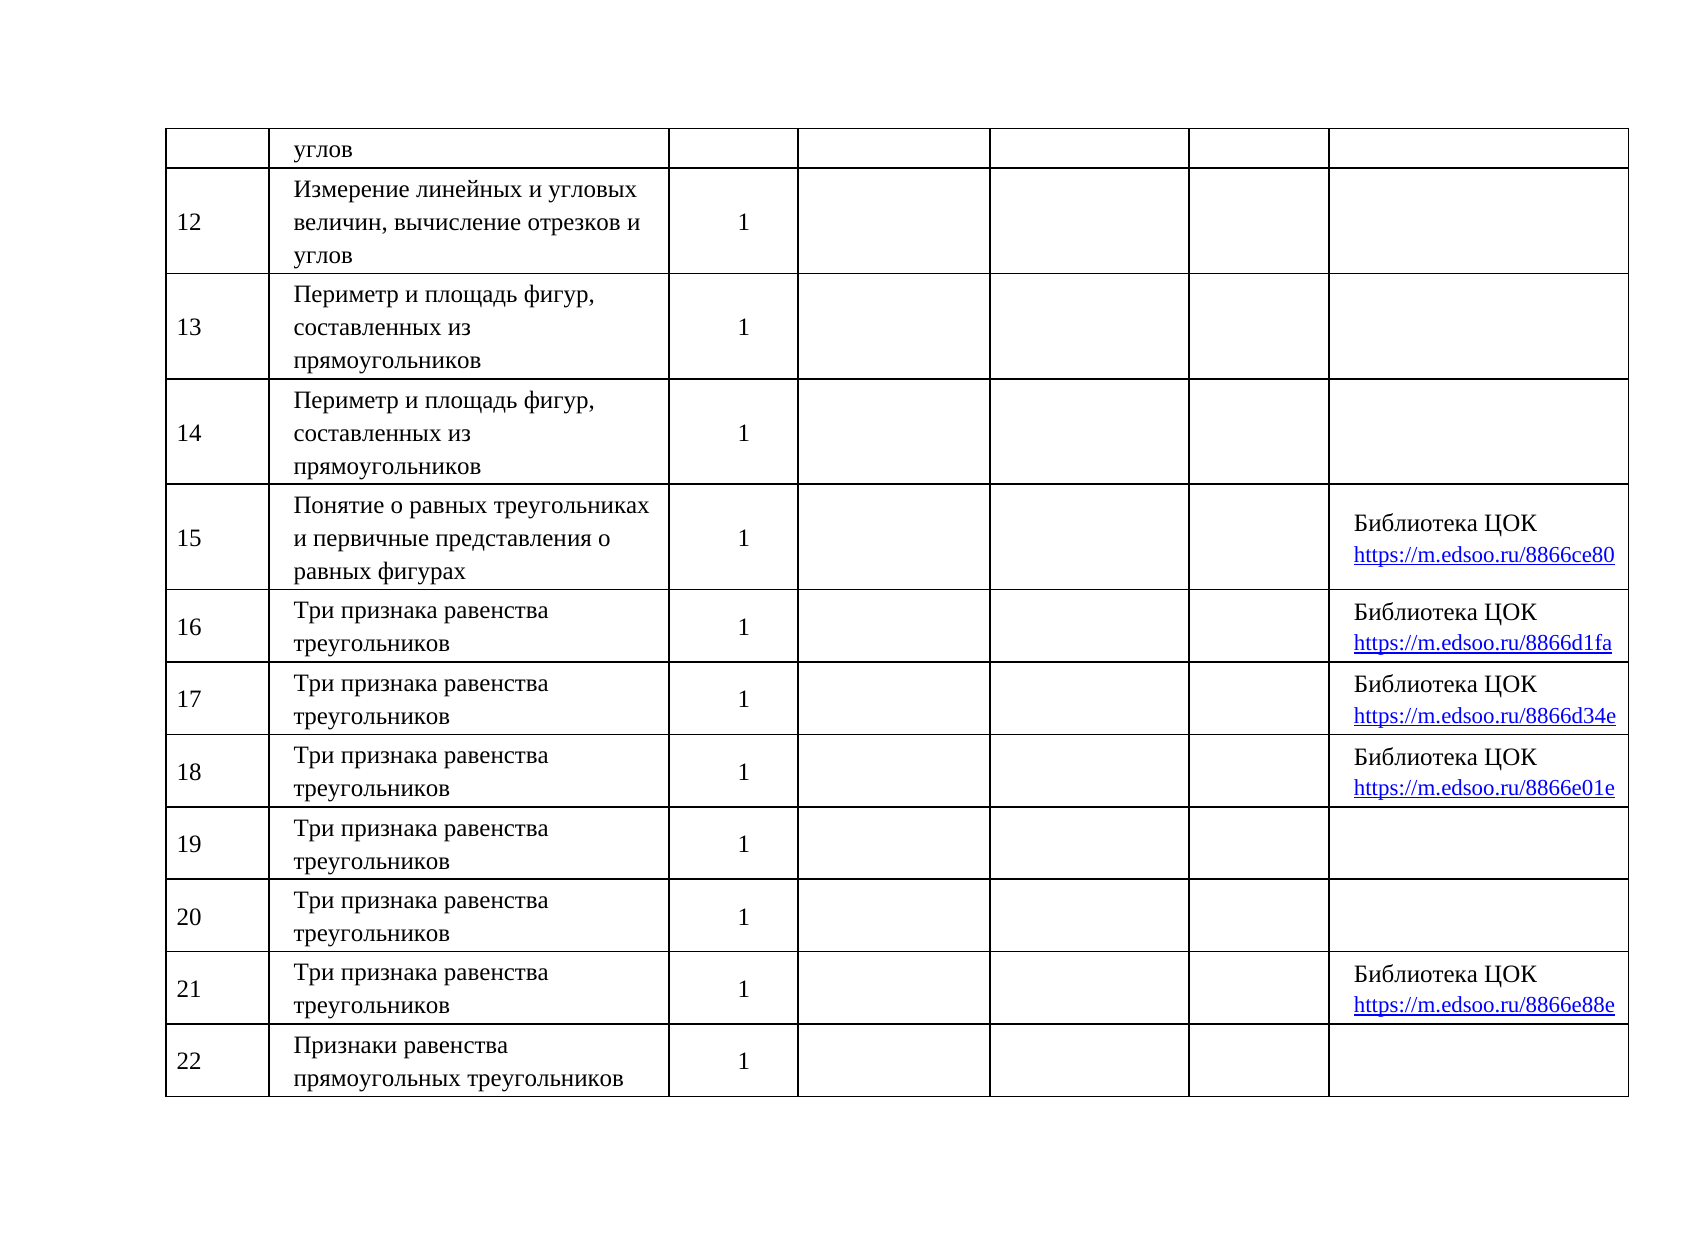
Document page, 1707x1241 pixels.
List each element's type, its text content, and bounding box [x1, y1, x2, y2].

table_cell 12 [167, 169, 268, 272]
table_cell [799, 590, 989, 661]
table_cell [1330, 129, 1628, 167]
table_cell Периметр и площадь фигур, составленных из прямоугольников [270, 380, 668, 483]
table_cell Три признака равенства треугольников [270, 735, 668, 806]
table_cell Три признака равенства треугольников [270, 663, 668, 733]
table_cell [1330, 380, 1628, 483]
table_cell 1 [670, 952, 797, 1023]
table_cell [270, 129, 668, 167]
table_cell [1190, 380, 1328, 483]
table_cell [991, 880, 1188, 951]
table_cell [799, 735, 989, 806]
table_cell [991, 129, 1188, 167]
table_cell [991, 590, 1188, 661]
table_cell Три признака равенства треугольников [270, 880, 668, 951]
table_cell [1190, 880, 1328, 951]
table_cell [799, 952, 989, 1023]
table_cell [991, 485, 1188, 589]
table_cell 18 [167, 735, 268, 806]
table_cell 1 [670, 380, 797, 483]
table_cell [991, 735, 1188, 806]
table_cell 21 [167, 952, 268, 1023]
table_cell Три признака равенства треугольников [270, 952, 668, 1023]
table_cell Понятие о равных треугольниках и первичные представления о равных фигурах [270, 485, 668, 589]
table_cell [799, 485, 989, 589]
table_cell [799, 663, 989, 733]
table_cell 1 [670, 274, 797, 378]
table_cell [1190, 274, 1328, 378]
table_cell 19 [167, 808, 268, 878]
table_cell 17 [167, 663, 268, 733]
table_cell 16 [167, 590, 268, 661]
table_cell [799, 380, 989, 483]
table_cell [991, 274, 1188, 378]
table_cell 1 [670, 663, 797, 733]
table_cell [1190, 663, 1328, 733]
table_cell Три признака равенства треугольников [270, 808, 668, 878]
table_cell [799, 129, 989, 167]
table_cell [799, 274, 989, 378]
table_cell 1 [670, 169, 797, 272]
table_cell [1330, 880, 1628, 951]
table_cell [270, 169, 668, 272]
table_cell [1330, 808, 1628, 878]
table_cell Три признака равенства треугольников [270, 590, 668, 661]
table_cell Библиотека ЦОК https://m.edsoo.ru/8866e88e [1330, 952, 1628, 1023]
table_cell [1190, 169, 1328, 272]
table_cell [1190, 129, 1328, 167]
table_cell [799, 1025, 989, 1096]
table_cell 1 [670, 590, 797, 661]
table_cell Библиотека ЦОК https://m.edsoo.ru/8866d1fa [1330, 590, 1628, 661]
table_cell [991, 808, 1188, 878]
table_cell Периметр и площадь фигур, составленных из прямоугольников [270, 274, 668, 378]
table_cell 1 [670, 808, 797, 878]
table_cell [799, 808, 989, 878]
table_cell [799, 169, 989, 272]
table_cell [1190, 590, 1328, 661]
table_cell Библиотека ЦОК https://m.edsoo.ru/8866d34e [1330, 663, 1628, 733]
table_cell Библиотека ЦОК https://m.edsoo.ru/8866ce80 [1330, 485, 1628, 589]
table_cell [270, 1025, 668, 1096]
table_cell 15 [167, 485, 268, 589]
table_cell [991, 663, 1188, 733]
table_cell [1190, 735, 1328, 806]
table_cell [1190, 485, 1328, 589]
table_cell 11 [167, 129, 268, 167]
table_cell [1330, 1025, 1628, 1096]
table_cell 20 [167, 880, 268, 951]
table_cell 1 [670, 1025, 797, 1096]
table_cell [1190, 952, 1328, 1023]
table_cell [991, 169, 1188, 272]
table_cell [991, 1025, 1188, 1096]
table_cell [1330, 169, 1628, 272]
table_cell 1 [670, 735, 797, 806]
table_cell 1 [670, 129, 797, 167]
table_cell 1 [670, 485, 797, 589]
table_cell Библиотека ЦОК https://m.edsoo.ru/8866e01e [1330, 735, 1628, 806]
table_cell [1190, 1025, 1328, 1096]
table_cell 1 [670, 880, 797, 951]
table_cell 13 [167, 274, 268, 378]
table_cell 14 [167, 380, 268, 483]
table_cell [1190, 808, 1328, 878]
table_cell [991, 380, 1188, 483]
table_cell [799, 880, 989, 951]
table_cell [1330, 274, 1628, 378]
table_cell 22 [167, 1025, 268, 1096]
table_cell [991, 952, 1188, 1023]
